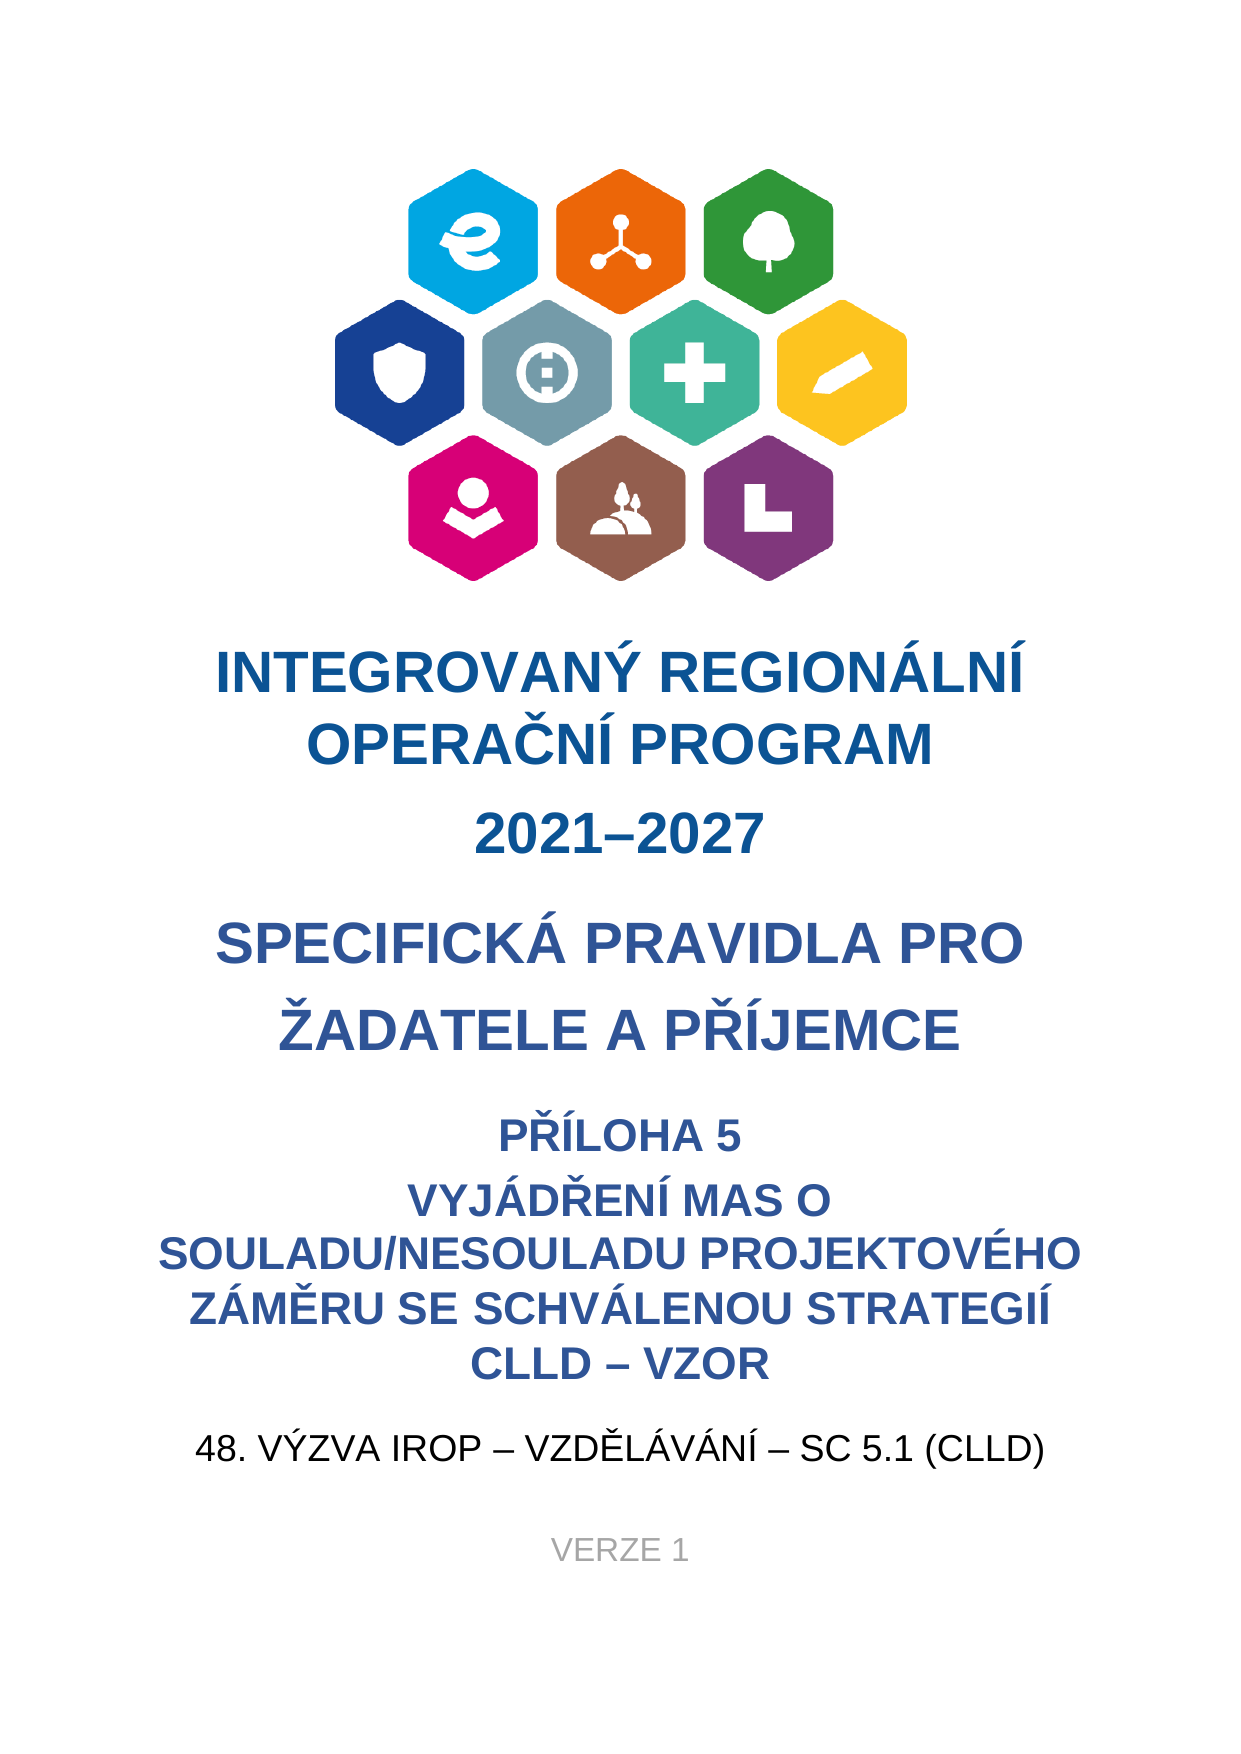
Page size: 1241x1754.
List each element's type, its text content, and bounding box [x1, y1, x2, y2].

text VYJÁDŘENÍ MAS O SOULADU/NESOULADU PROJEKTOVÉHO ZÁMĚRU SE SCHVÁLENOU STRATEGIÍ CLLD – VZOR [148, 1173, 1093, 1389]
text 2021–2027 [148, 799, 1093, 866]
text verze 1 [148, 1530, 1093, 1568]
picture [306, 151, 935, 610]
text 48. výzva irop – VZDĚLÁVÁNÍ – SC 5.1 (CLLD) [148, 1427, 1093, 1470]
text PŘÍLOHA 5 [148, 1108, 1093, 1161]
text SPECIFICKÁ PRAVIDLA PRO ŽADATELE A PŘÍJEMCE [148, 909, 1093, 1063]
